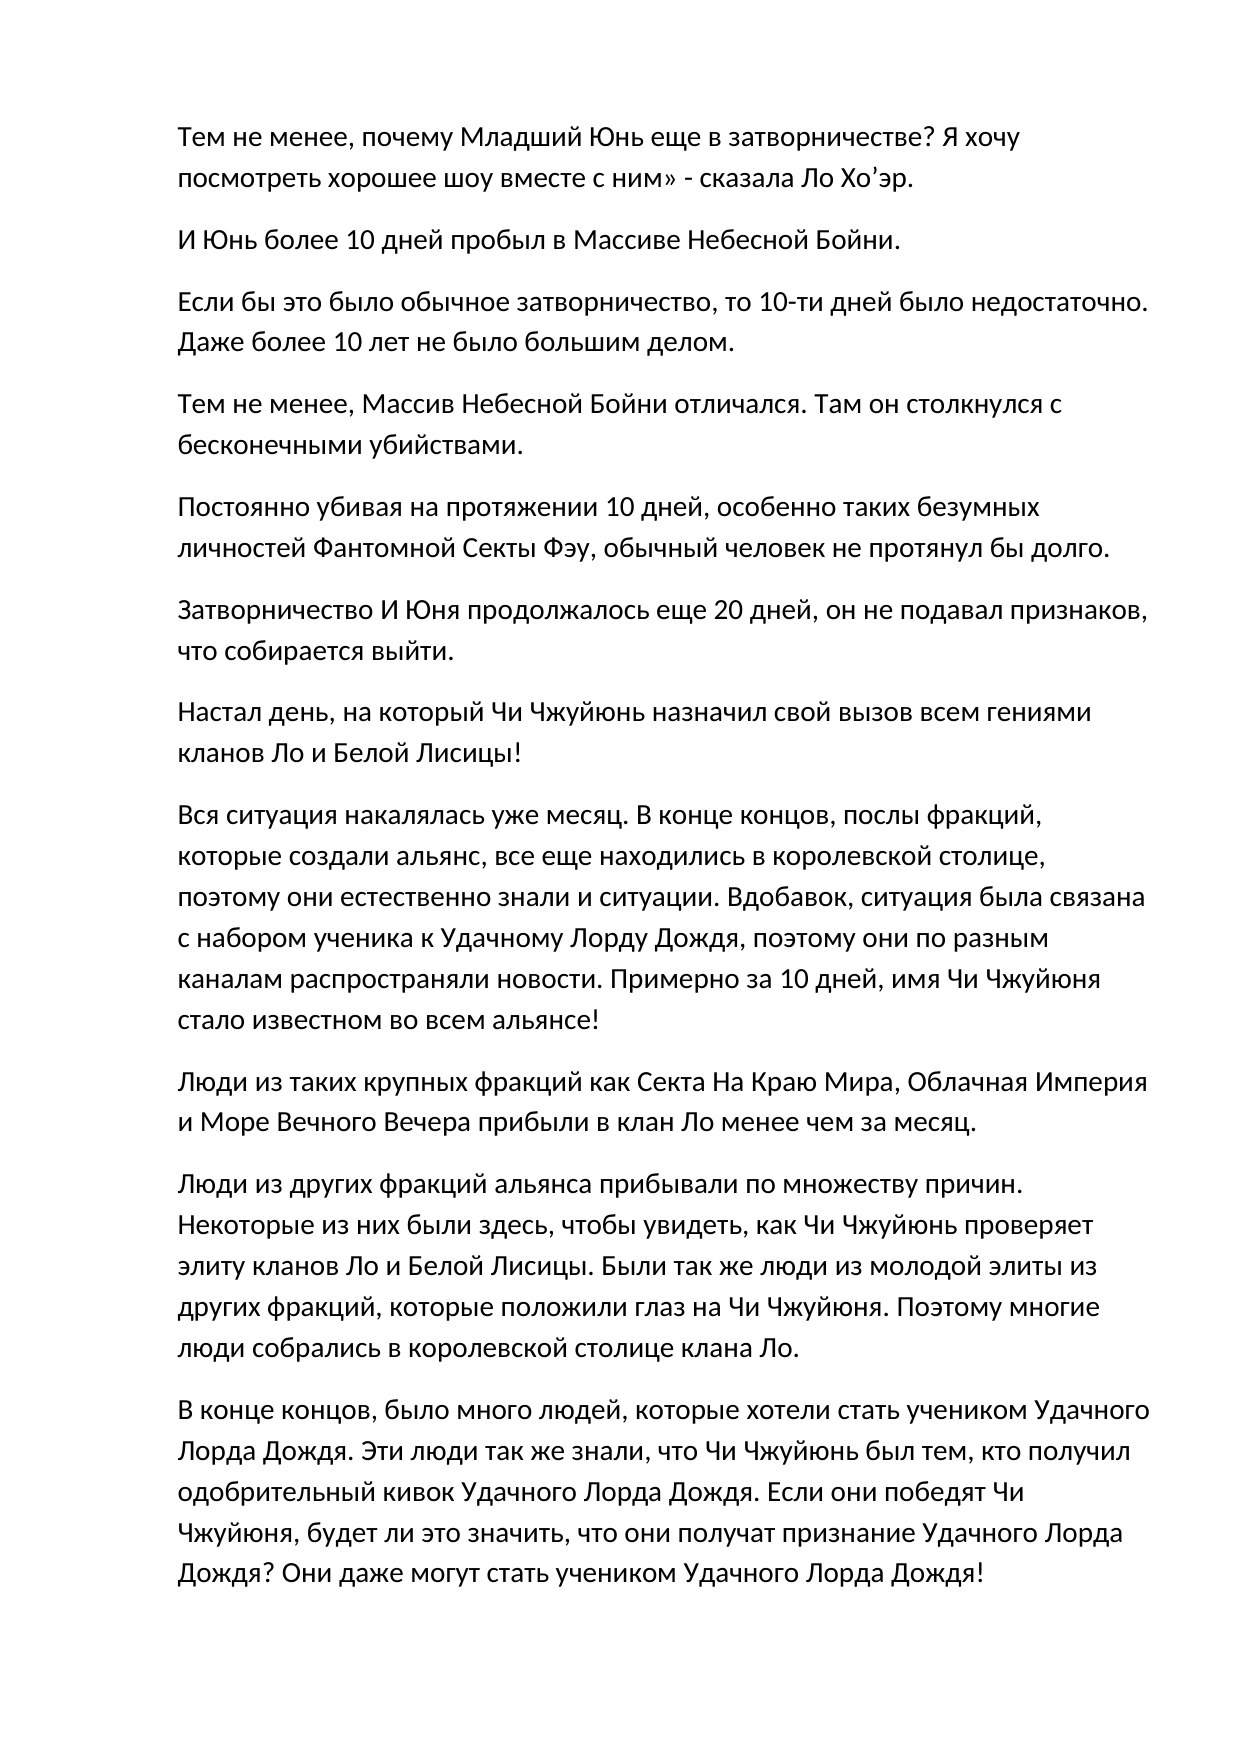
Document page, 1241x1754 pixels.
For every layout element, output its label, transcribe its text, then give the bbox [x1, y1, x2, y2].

text Вся ситуация накалялась уже месяц. В конце концов, послы фракций, которые создали альянс, все еще находились в королевской столице, поэтому они естественно знали и ситуации. Вдобавок, ситуация была связана с набором ученика к Удачному Лорду Дождя, поэтому они по разным каналам распространяли новости. Примерно за 10 дней, имя Чи Чжуйюня стало известном во всем альянсе! [177, 796, 1152, 1036]
text Затворничество И Юня продолжалось еще 20 дней, он не подавал признаков, что собирается выйти. [177, 591, 1152, 667]
text Если бы это было обычное затворничество, то 10-ти дней было недостаточно. Даже более 10 лет не было большим делом. [177, 283, 1152, 359]
text Люди из других фракций альянса прибывали по множеству причин. Некоторые из них были здесь, чтобы увидеть, как Чи Чжуйюнь проверяет элиту кланов Ло и Белой Лисицы. Были так же люди из молодой элиты из других фракций, которые положили глаз на Чи Чжуйюня. Поэтому многие люди собрались в королевской столице клана Ло. [177, 1165, 1152, 1365]
text Постоянно убивая на протяжении 10 дней, особенно таких безумных личностей Фантомной Секты Фэу, обычный человек не протянул бы долго. [177, 488, 1152, 564]
text В конце концов, было много людей, которые хотели стать учеником Удачного Лорда Дождя. Эти люди так же знали, что Чи Чжуйюнь был тем, кто получил одобрительный кивок Удачного Лорда Дождя. Если они победят Чи Чжуйюня, будет ли это значить, что они получат признание Удачного Лорда Дождя? Они даже могут стать учеником Удачного Лорда Дождя! [177, 1391, 1152, 1590]
text Тем не менее, Массив Небесной Бойни отличался. Там он столкнулся с бесконечными убийствами. [177, 385, 1152, 462]
text Настал день, на который Чи Чжуйюнь назначил свой вызов всем гениями кланов Ло и Белой Лисицы! [177, 693, 1152, 770]
text И Юнь более 10 дней пробыл в Массиве Небесной Бойни. [177, 221, 1152, 256]
text Люди из таких крупных фракций как Секта На Краю Мира, Облачная Империя и Море Вечного Вечера прибыли в клан Ло менее чем за месяц. [177, 1063, 1152, 1139]
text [177, 118, 1152, 195]
